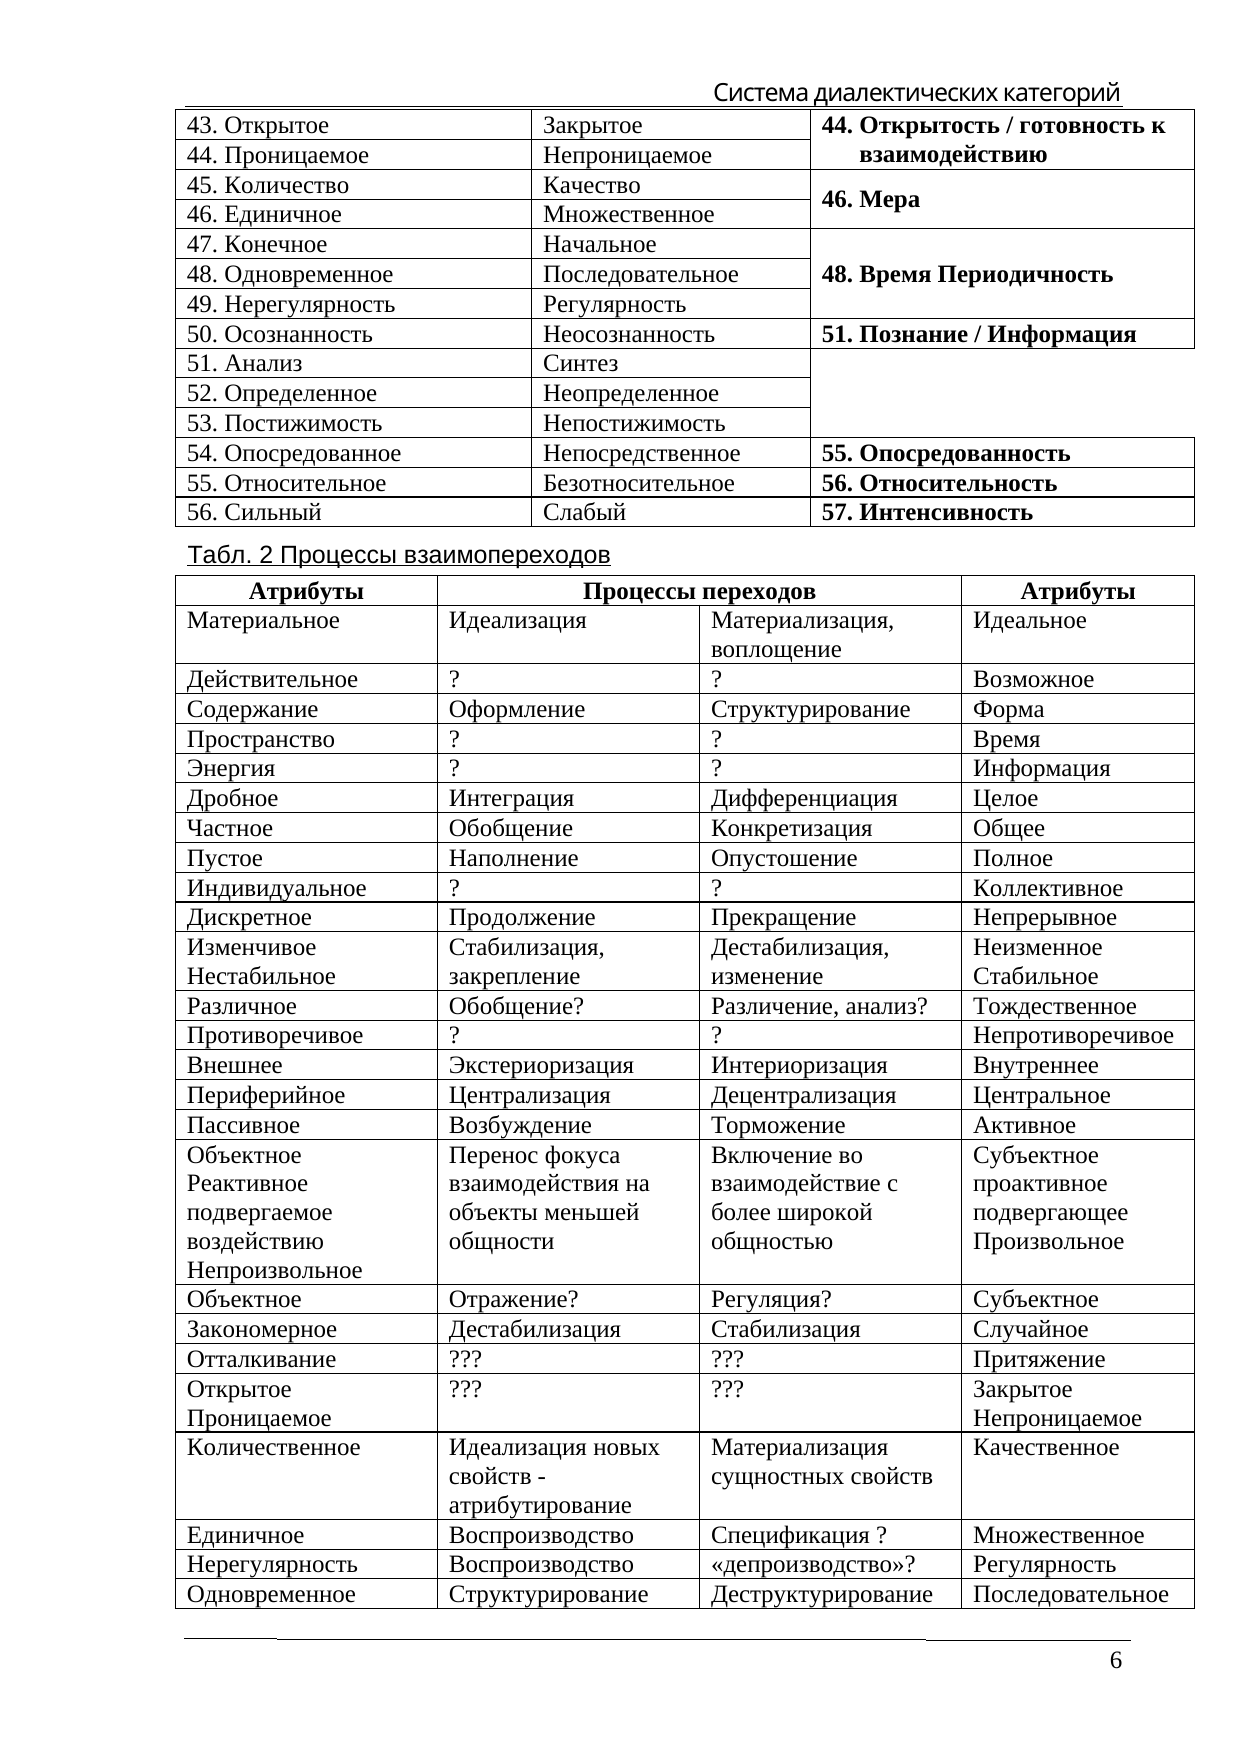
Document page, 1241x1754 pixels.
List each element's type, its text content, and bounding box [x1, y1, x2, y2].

table_cell Отталкивание [176, 1344, 437, 1373]
table_cell Обобщение? [438, 991, 699, 1019]
table_cell Пространство [176, 724, 437, 752]
table_cell Множественное [532, 200, 810, 228]
table_cell Интенсивность [811, 498, 1194, 526]
table_cell Регулярность [962, 1550, 1194, 1578]
table_cell «депроизводство»? [700, 1550, 961, 1578]
table_cell Перенос фокуса взаимодействия на объекты меньшей общности [438, 1140, 699, 1283]
table_cell Идеальное [962, 606, 1194, 663]
table_cell Притяжение [962, 1344, 1194, 1373]
table_cell Тождественное [962, 991, 1194, 1019]
table_cell Интериоризация [700, 1050, 961, 1079]
table_cell Время [962, 724, 1194, 752]
table_cell Пассивное [176, 1110, 437, 1139]
table_cell Конкретизация [700, 813, 961, 842]
table_cell Интеграция [438, 783, 699, 812]
table_cell Материализация сущностных свойств [700, 1433, 961, 1519]
table_cell Индивидуальное [176, 873, 437, 901]
table_cell Открытое [176, 110, 531, 139]
table_cell Воспроизводство [438, 1550, 699, 1578]
table_cell ? [700, 754, 961, 782]
table_cell Дискретное [176, 903, 437, 931]
table_cell Мера [811, 170, 1194, 228]
table_cell Полное [962, 843, 1194, 872]
table_cell Дестабилизация [438, 1314, 699, 1343]
table_cell Дробное [176, 783, 437, 812]
table_cell Относительное [176, 468, 531, 496]
table_cell Стабилизация, закрепление [438, 932, 699, 990]
table_cell Множественное [962, 1520, 1194, 1548]
table_cell Познание / Информация [811, 319, 1194, 347]
table_cell Анализ [176, 349, 531, 377]
table_cell Возможное [962, 664, 1194, 693]
table_cell Идеализация новых свойств - атрибутирование [438, 1433, 699, 1519]
table_cell Спецификация ? [700, 1520, 961, 1548]
table_cell ??? [438, 1374, 699, 1431]
table_cell ? [438, 664, 699, 693]
table_cell Форма [962, 694, 1194, 723]
table_cell Начальное [532, 229, 810, 258]
table_cell Материализация, воплощение [700, 606, 961, 663]
table_cell Случайное [962, 1314, 1194, 1343]
table_cell Осознанность [176, 319, 531, 347]
table_cell Качество [532, 170, 810, 198]
table_cell Закономерное [176, 1314, 437, 1343]
table_cell Относительность [811, 468, 1194, 496]
table_cell Энергия [176, 754, 437, 782]
table_cell Воспроизводство [438, 1520, 699, 1548]
table_cell Субъектное [962, 1285, 1194, 1313]
table_cell ??? [700, 1344, 961, 1373]
table_cell ? [700, 1021, 961, 1049]
table_cell Структурирование [438, 1579, 699, 1608]
table_cell Центральное [962, 1080, 1194, 1109]
table_cell Постижимость [176, 408, 531, 437]
table_cell Противоречивое [176, 1021, 437, 1049]
table_cell Опосредованность [811, 438, 1194, 467]
table_cell Деструктурирование [700, 1579, 961, 1608]
table_cell Нерегулярность [176, 289, 531, 318]
table_cell Количественное [176, 1433, 437, 1519]
table_cell Регулярность [532, 289, 810, 318]
table_cell Слабый [532, 498, 810, 526]
table_cell Пустое [176, 843, 437, 872]
table_cell Единичное [176, 1520, 437, 1548]
table_cell ??? [438, 1344, 699, 1373]
table_cell ? [438, 873, 699, 901]
table_cell ? [438, 724, 699, 752]
table_cell Целое [962, 783, 1194, 812]
table_cell Опосредованное [176, 438, 531, 467]
table_header Атрибуты [962, 576, 1194, 604]
table_cell Нерегулярность [176, 1550, 437, 1578]
table_cell Сильный [176, 498, 531, 526]
table_cell Непостижимость [532, 408, 810, 437]
table_cell Продолжение [438, 903, 699, 931]
table_cell Идеализация [438, 606, 699, 663]
table_cell Прекращение [700, 903, 961, 931]
table_cell Опустошение [700, 843, 961, 872]
table_cell Неопределенное [532, 378, 810, 407]
table_cell Непроницаемое [532, 140, 810, 169]
table_cell ? [438, 1021, 699, 1049]
table_header Атрибуты [176, 576, 437, 604]
table_cell Непрерывное [962, 903, 1194, 931]
table_cell Материальное [176, 606, 437, 663]
table_cell Внутреннее [962, 1050, 1194, 1079]
table_cell Включение во взаимодействие с более широкой общностью [700, 1140, 961, 1283]
table_cell Экстериоризация [438, 1050, 699, 1079]
table_cell Внешнее [176, 1050, 437, 1079]
subtitle Табл. 2 Процессы взаимопереходов [187, 540, 1122, 568]
table_cell Объектное Реактивное подвергаемое воздействию Непроизвольное [176, 1140, 437, 1283]
table_cell Непосредственное [532, 438, 810, 467]
table_cell Действительное [176, 664, 437, 693]
table_cell Изменчивое Нестабильное [176, 932, 437, 990]
table_cell Качественное [962, 1433, 1194, 1519]
table_cell Регуляция? [700, 1285, 961, 1313]
table_cell Закрытое [532, 110, 810, 139]
table_cell Определенное [176, 378, 531, 407]
table_cell Синтез [532, 349, 810, 377]
table_cell Время Периодичность [811, 229, 1194, 318]
table_cell ??? [700, 1374, 961, 1431]
table_cell Информация [962, 754, 1194, 782]
table_cell Безотносительное [532, 468, 810, 496]
table_cell Стабилизация [700, 1314, 961, 1343]
table_cell Неосознанность [532, 319, 810, 347]
table_cell Последовательное [532, 259, 810, 288]
table_cell Общее [962, 813, 1194, 842]
table_cell Содержание [176, 694, 437, 723]
table_cell Единичное [176, 200, 531, 228]
table_cell Частное [176, 813, 437, 842]
table_cell Децентрализация [700, 1080, 961, 1109]
table_cell Количество [176, 170, 531, 198]
table_cell Объектное [176, 1285, 437, 1313]
table_cell Закрытое Непроницаемое [962, 1374, 1194, 1431]
table_cell Обобщение [438, 813, 699, 842]
table_cell Структурирование [700, 694, 961, 723]
table_cell Возбуждение [438, 1110, 699, 1139]
table_cell Субъектное проактивное подвергающее Произвольное [962, 1140, 1194, 1283]
table_cell Наполнение [438, 843, 699, 872]
table_cell Отражение? [438, 1285, 699, 1313]
table_cell Неизменное Стабильное [962, 932, 1194, 990]
table_cell Открытость / готовность к взаимодействию [811, 110, 1194, 169]
table_cell ? [700, 664, 961, 693]
table_cell Открытое Проницаемое [176, 1374, 437, 1431]
table_cell Одновременное [176, 1579, 437, 1608]
table_cell ? [438, 754, 699, 782]
table_cell ? [700, 873, 961, 901]
table_cell Дифференциация [700, 783, 961, 812]
table_cell Последовательное [962, 1579, 1194, 1608]
table_cell ? [700, 724, 961, 752]
table_cell Различное [176, 991, 437, 1019]
table_cell Централизация [438, 1080, 699, 1109]
table_cell Коллективное [962, 873, 1194, 901]
table_header Процессы переходов [438, 576, 961, 604]
table_cell Одновременное [176, 259, 531, 288]
table_cell Различение, анализ? [700, 991, 961, 1019]
table_cell Торможение [700, 1110, 961, 1139]
table_cell Дестабилизация, изменение [700, 932, 961, 990]
table_cell Проницаемое [176, 140, 531, 169]
table_cell Непротиворечивое [962, 1021, 1194, 1049]
table_cell Конечное [176, 229, 531, 258]
table_cell Активное [962, 1110, 1194, 1139]
table_cell Оформление [438, 694, 699, 723]
table_cell Периферийное [176, 1080, 437, 1109]
